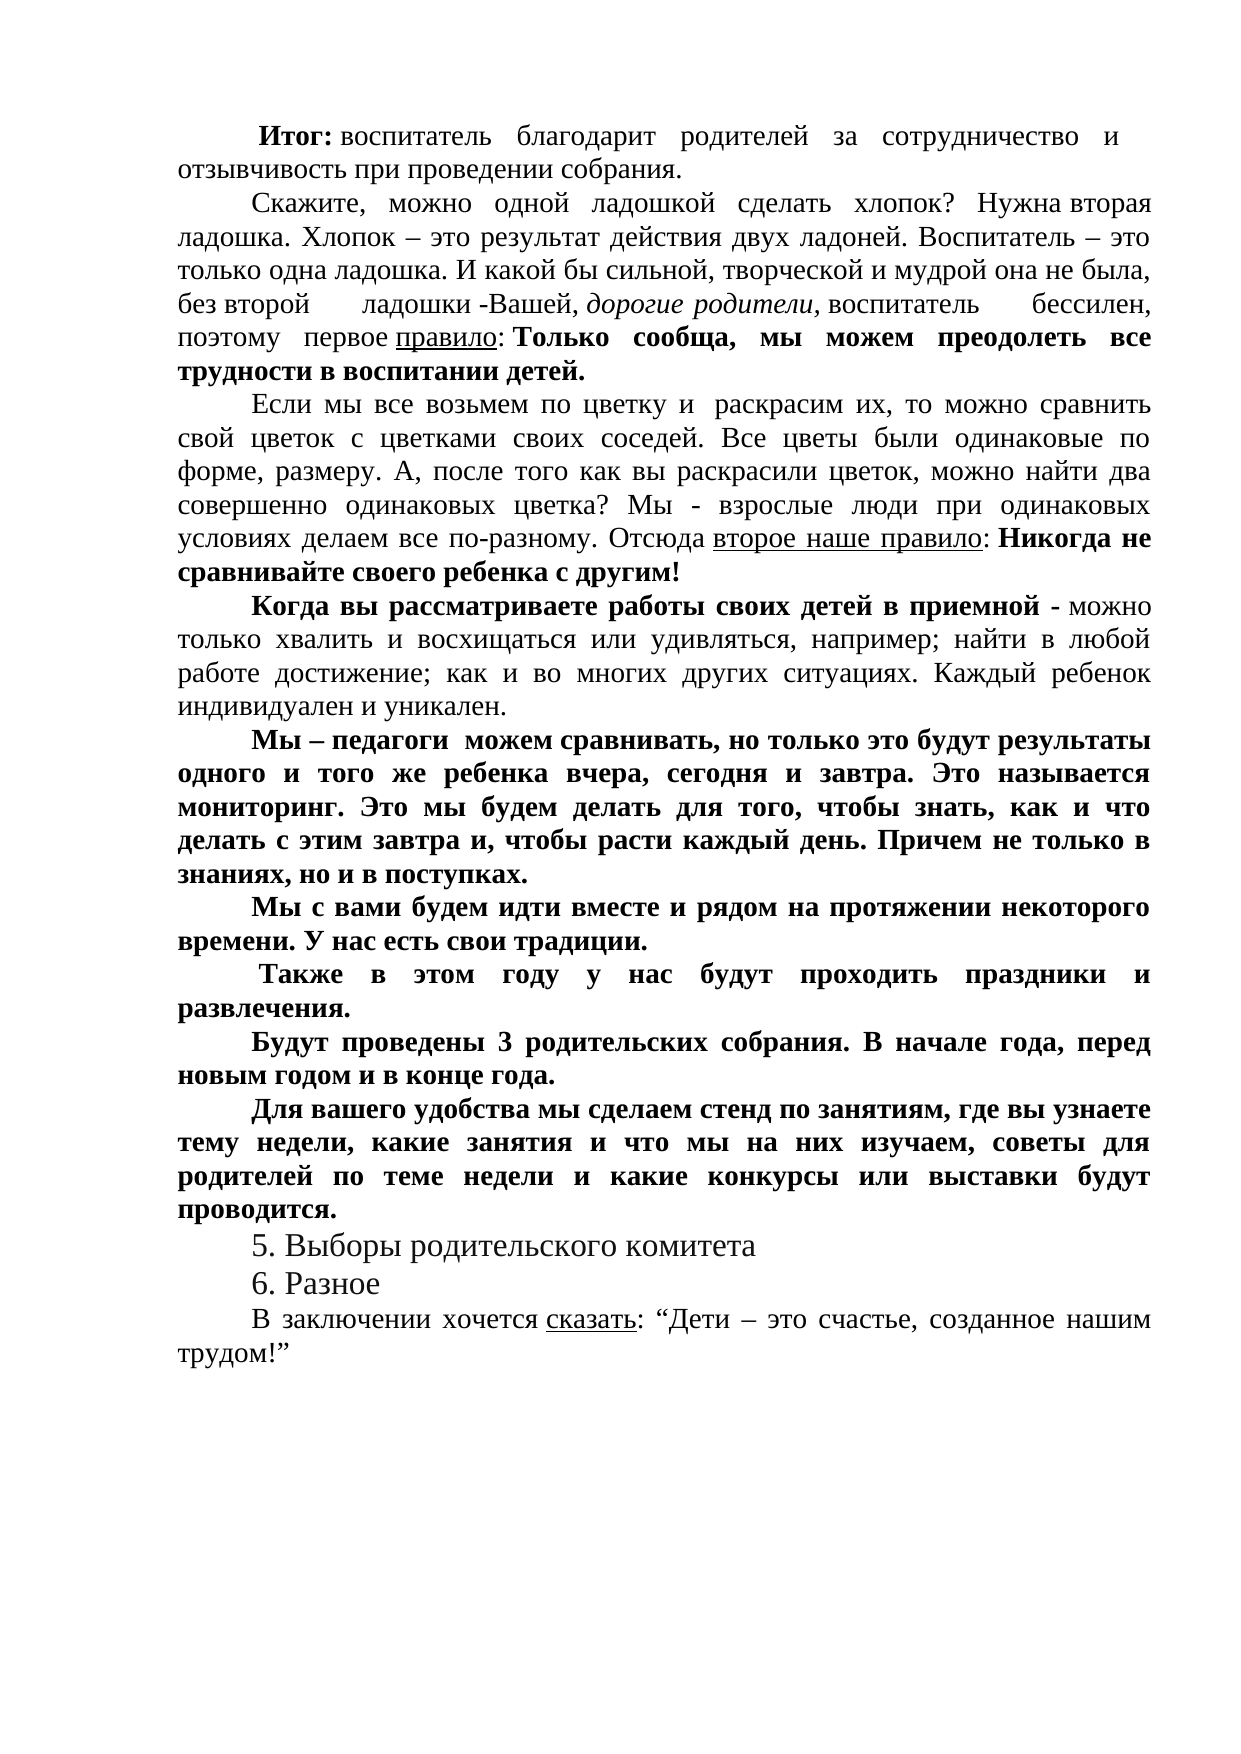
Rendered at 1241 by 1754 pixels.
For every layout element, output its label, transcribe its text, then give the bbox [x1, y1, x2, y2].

text Для вашего удобства мы сделаем стенд по занятиям, где вы узнаете тему недели, какие занятия и что мы на них изучаем, советы для родителей по теме недели и какие конкурсы или выставки будут проводится. [177, 1091, 1152, 1225]
text 5. Выборы родительского комитета [177, 1225, 1152, 1263]
text Скажите, можно одной ладошкой сделать хлопок? Нужна вторая ладошка. Хлопок – это результат действия двух ладоней. Воспитатель – это только одна ладошка. И какой бы сильной, творческой и мудрой она не была, без второй ладошки -Вашей, дорогие родители, воспитатель бессилен, поэтому первое правило: Только сообща, мы можем преодолеть все трудности в воспитании детей. [177, 185, 1152, 386]
text Мы с вами будем идти вместе и рядом на протяжении некоторого времени. У нас есть свои традиции. [177, 889, 1152, 957]
text Мы – педагоги можем сравнивать, но только это будут результаты одного и того же ребенка вчера, сегодня и завтра. Это называется мониторинг. Это мы будем делать для того, чтобы знать, как и что делать с этим завтра и, чтобы расти каждый день. Причем не только в знаниях, но и в поступках. [177, 722, 1152, 889]
text Итог: воспитатель благодарит родителей за сотрудничество и отзывчивость при проведении собрания. [177, 118, 1152, 185]
text В заключении хочется сказать: “Дети – это счастье, созданное нашим трудом!” [177, 1302, 1152, 1369]
text 6. Разное [177, 1263, 1152, 1302]
text Также в этом году у нас будут проходить праздники и развлечения. [177, 957, 1152, 1024]
text Если мы все возьмем по цветку и раскрасим их, то можно сравнить свой цветок с цветками своих соседей. Все цветы были одинаковые по форме, размеру. А, после того как вы раскрасили цветок, можно найти два совершенно одинаковых цветка? Мы - взрослые люди при одинаковых условиях делаем все по-разному. Отсюда второе наше правило: Никогда не сравнивайте своего ребенка с другим! [177, 386, 1152, 588]
text Когда вы рассматриваете работы своих детей в приемной - можно только хвалить и восхищаться или удивляться, например; найти в любой работе достижение; как и во многих других ситуациях. Каждый ребенок индивидуален и уникален. [177, 588, 1152, 722]
text Будут проведены 3 родительских собрания. В начале года, перед новым годом и в конце года. [177, 1024, 1152, 1091]
